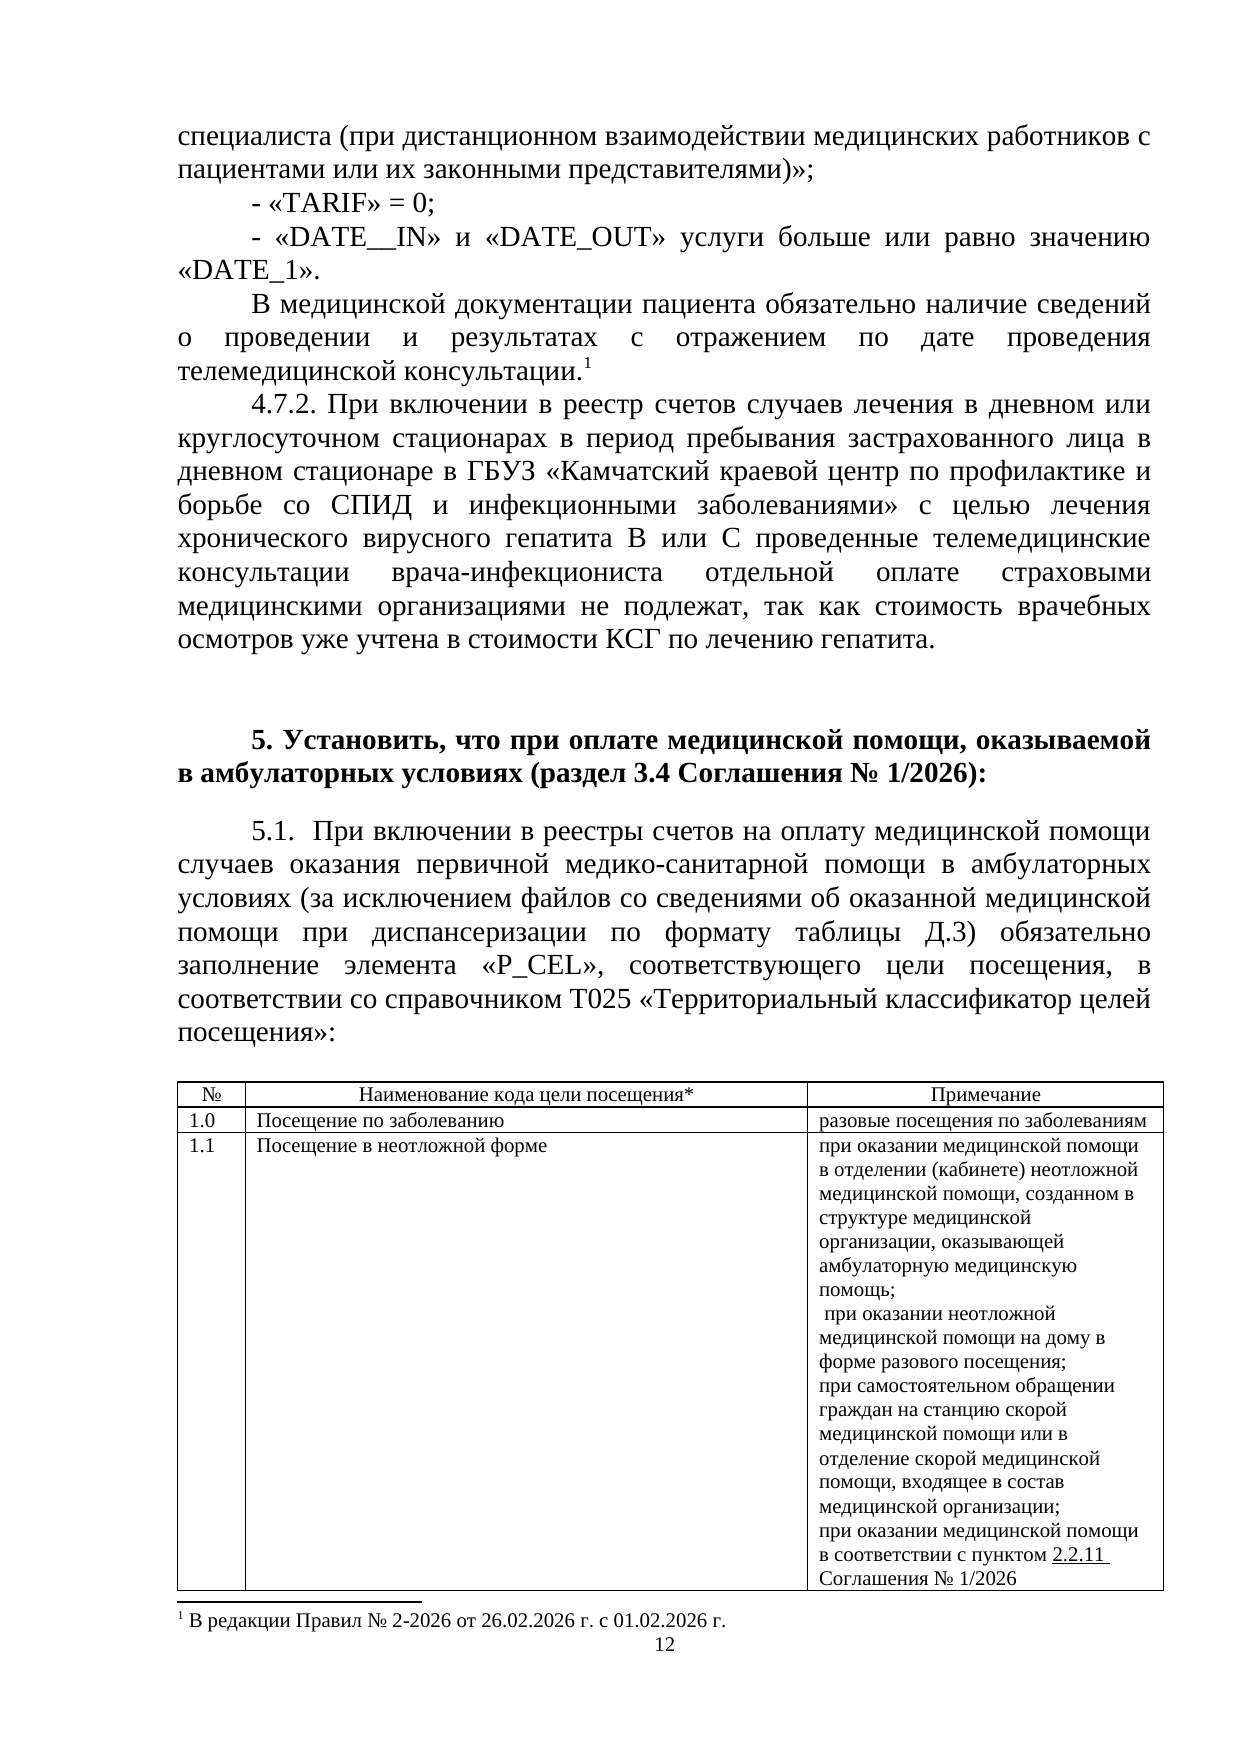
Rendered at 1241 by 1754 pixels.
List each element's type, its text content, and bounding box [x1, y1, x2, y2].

text 5. Установить, что при оплате медицинской помощи, оказываемой в амбулаторных условиях (раздел 3.4 Соглашения № 1/2026): [177, 722, 1152, 789]
table_cell 1.0 [178, 1108, 245, 1132]
table_cell при оказании медицинской помощи в отделении (кабинете) неотложной медицинской помощи, созданном в структуре медицинской организации, оказывающей амбулаторную медицинскую помощь; при оказании неотложной медицинской помощи на дому в форме разового посещения; при самостоятельном обращении граждан на станцию скорой медицинской помощи или в отделение скорой медицинской помощи, входящее в состав медицинской организации; при оказании медицинской помощи в соответствии с пунктом 2.2.11 Соглашения № 1/2026 [808, 1133, 1163, 1590]
text 4.7.2. При включении в реестр счетов случаев лечения в дневном или круглосуточном стационарах в период пребывания застрахованного лица в дневном стационаре в ГБУЗ «Камчатский краевой центр по профилактике и борьбе со СПИД и инфекционными заболеваниями» с целью лечения хронического вирусного гепатита B или C проведенные телемедицинские консультации врача-инфекциониста отдельной оплате страховыми медицинскими организациями не подлежат, так как стоимость врачебных осмотров уже учтена в стоимости КСГ по лечению гепатита. [177, 386, 1152, 655]
table_cell Посещение по заболеванию [246, 1108, 807, 1132]
text - «TARIF» = 0; [177, 185, 1152, 219]
text 5.1. При включении в реестры счетов на оплату медицинской помощи случаев оказания первичной медико-санитарной помощи в амбулаторных условиях (за исключением файлов со сведениями об оказанной медицинской помощи при диспансеризации по формату таблицы Д.3) обязательно заполнение элемента «P_CEL», соответствующего цели посещения, в соответствии со справочником Т025 «Территориальный классификатор целей посещения»: [177, 813, 1152, 1048]
text - «DATE__IN» и «DATE_OUT» услуги больше или равно значению «DATE_1». [177, 219, 1152, 286]
table_cell разовые посещения по заболеваниям [808, 1108, 1163, 1132]
table_header Примечание [808, 1083, 1163, 1106]
table_cell 1.1 [178, 1133, 245, 1590]
table_cell Посещение в неотложной форме [246, 1133, 807, 1590]
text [177, 118, 1152, 185]
table_header Наименование кода цели посещения* [246, 1083, 807, 1106]
text В медицинской документации пациента обязательно наличие сведений о проведении и результатах с отражением по дате проведения телемедицинской консультации. [177, 286, 1152, 386]
table_header № [178, 1083, 245, 1106]
